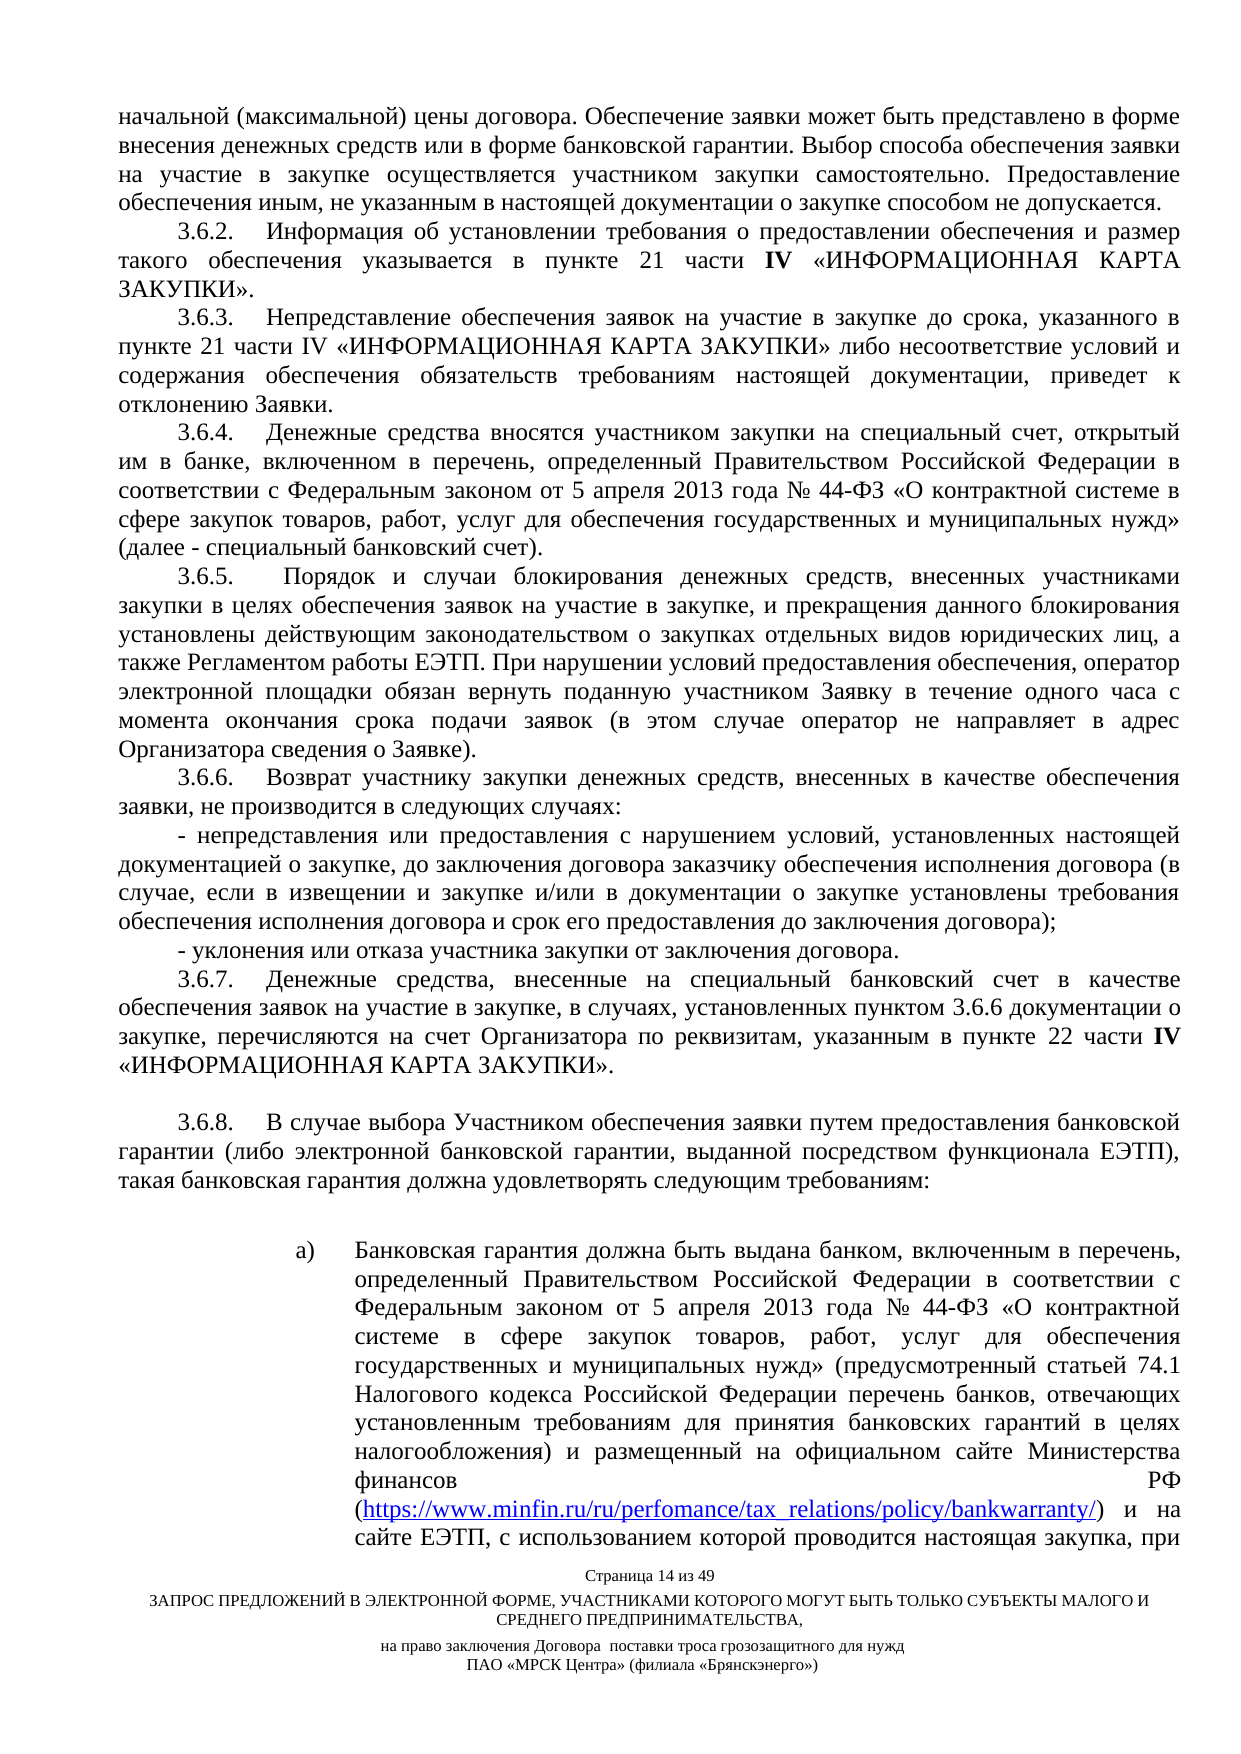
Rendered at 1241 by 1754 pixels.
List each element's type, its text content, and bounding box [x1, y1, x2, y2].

subtitle Возврат участнику закупки денежных средств, внесенных в качестве обеспечения заявки, не производится в следующих случаях: [118, 762, 1181, 820]
subtitle Информация об установлении требования о предоставлении обеспечения и размер такого обеспечения указывается в пункте 21 части IV «ИНФОРМАЦИОННАЯ КАРТА ЗАКУПКИ». [118, 216, 1181, 302]
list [295, 1235, 1181, 1551]
text - непредставления или предоставления с нарушением условий, установленных настоящей документацией о закупке, до заключения договора заказчику обеспечения исполнения договора (в случае, если в извещении и закупке и/или в документации о закупке установлены требования обеспечения исполнения договора и срок его предоставления до заключения договора); [118, 820, 1181, 935]
subtitle Денежные средства вносятся участником закупки на специальный счет, открытый им в банке, включенном в перечень, определенный Правительством Российской Федерации в соответствии с Федеральным законом от 5 апреля 2013 года № 44-ФЗ «О контрактной системе в сфере закупок товаров, работ, услуг для обеспечения государственных и муниципальных нужд» (далее - специальный банковский счет). [118, 417, 1181, 561]
subtitle Порядок и случаи блокирования денежных средств, внесенных участниками закупки в целях обеспечения заявок на участие в закупке, и прекращения данного блокирования установлены действующим законодательством о закупках отдельных видов юридических лиц, а также Регламентом работы ЕЭТП. При нарушении условий предоставления обеспечения, оператор электронной площадки обязан вернуть поданную участником Заявку в течение одного часа с момента окончания срока подачи заявок (в этом случае оператор не направляет в адрес Организатора сведения о Заявке). [118, 561, 1181, 762]
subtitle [118, 101, 1181, 216]
text - уклонения или отказа участника закупки от заключения договора. [118, 935, 1181, 964]
subtitle В случае выбора Участником обеспечения заявки путем предоставления банковской гарантии (либо электронной банковской гарантии, выданной посредством функционала ЕЭТП), такая банковская гарантия должна удовлетворять следующим требованиям: [118, 1107, 1181, 1194]
subtitle Денежные средства, внесенные на специальный банковский счет в качестве обеспечения заявок на участие в закупке, в случаях, установленных пунктом 3.6.6 документации о закупке, перечисляются на счет Организатора по реквизитам, указанным в пункте 22 части IV «ИНФОРМАЦИОННАЯ КАРТА ЗАКУПКИ». [118, 964, 1181, 1079]
subtitle Непредставление обеспечения заявок на участие в закупке до срока, указанного в пункте 21 части IV «ИНФОРМАЦИОННАЯ КАРТА ЗАКУПКИ» либо несоответствие условий и содержания обеспечения обязательств требованиям настоящей документации, приведет к отклонению Заявки. [118, 302, 1181, 417]
